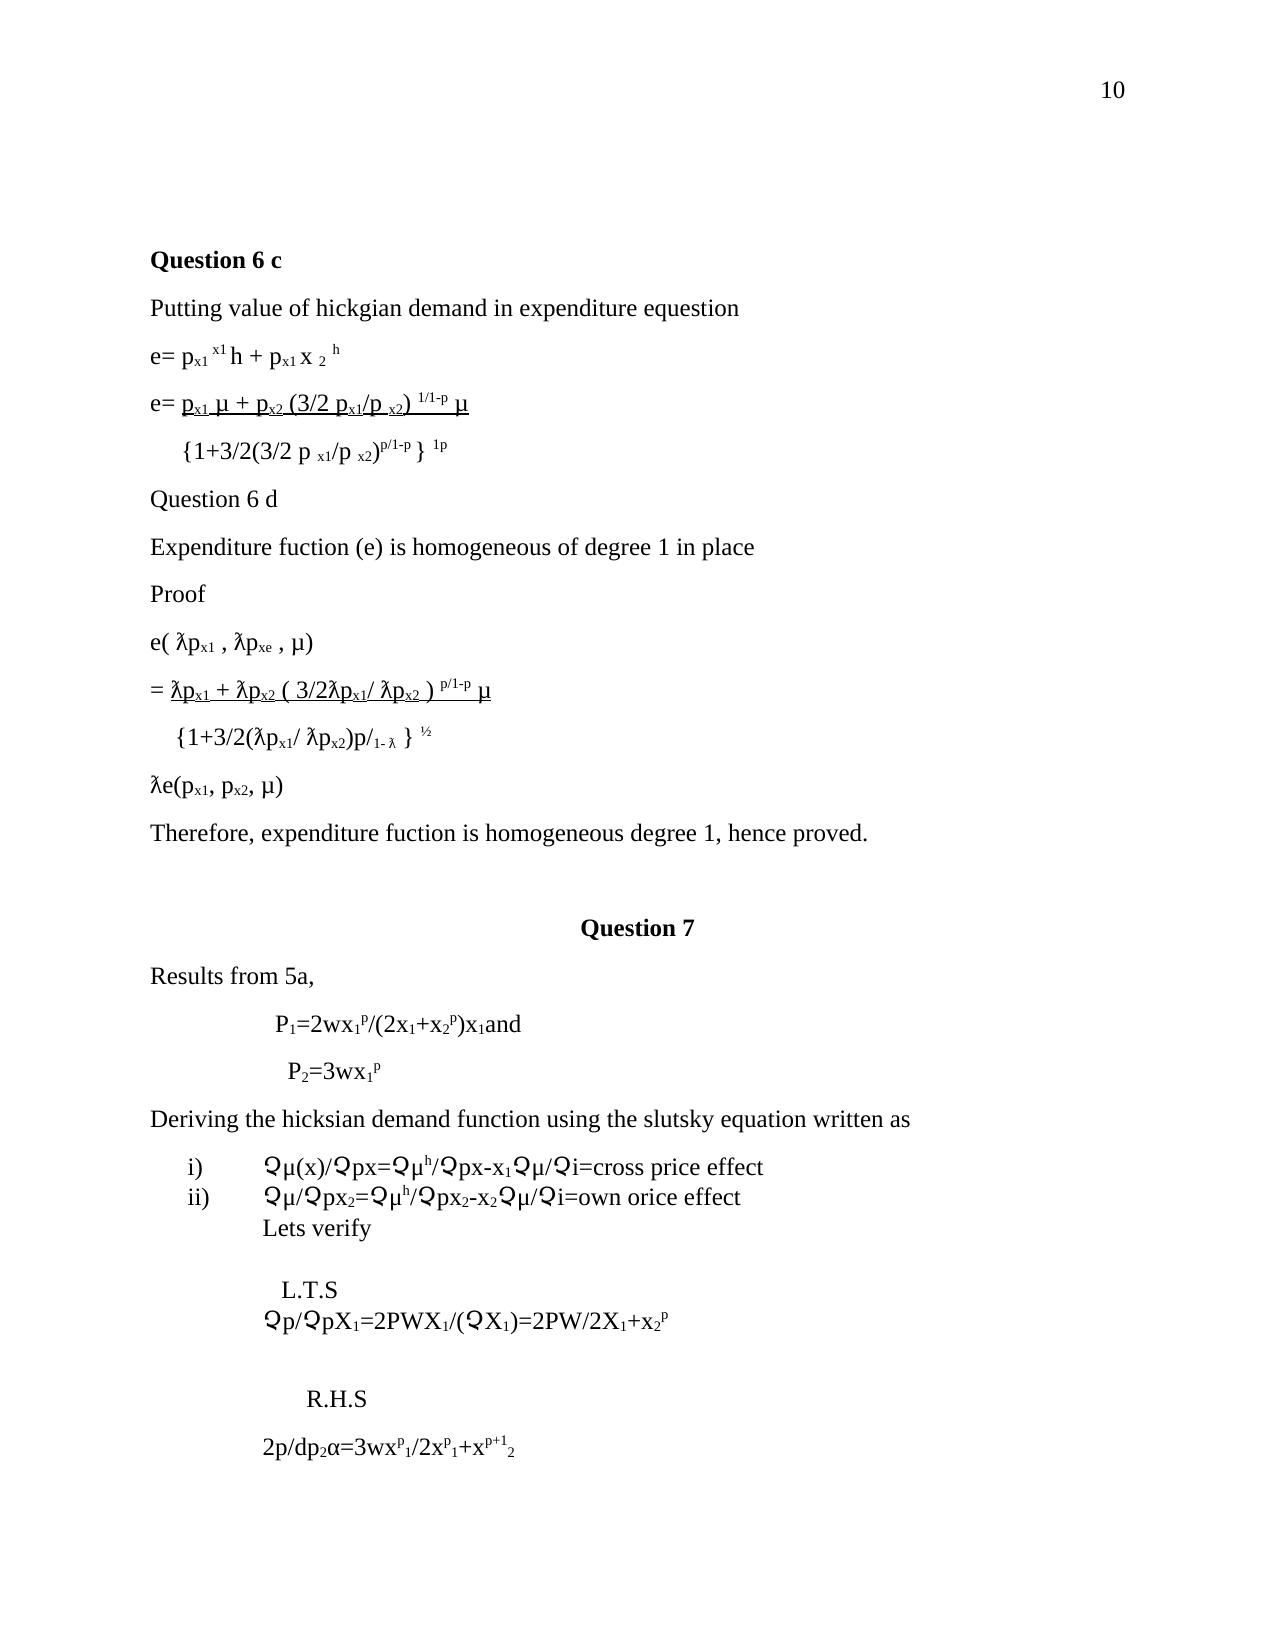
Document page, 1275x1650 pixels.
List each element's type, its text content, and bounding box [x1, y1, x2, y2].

text Question 6 d [150, 484, 1125, 513]
text Proof [150, 579, 1125, 608]
text Results from 5a, [150, 961, 1125, 990]
text P2=3wx1p [150, 1056, 1125, 1085]
text e= px1 µ + px2 (3/2 px1/p x2) 1/1-p µ [150, 388, 1125, 417]
list Չμ(x)/Չpx=Չμh/Չpx-x1Չμ/Չi=cross price effect [187, 1152, 1125, 1181]
list Չp/ՉpX1=2PWX1/(ՉX1)=2PW/2X1+x2p [262, 1306, 1125, 1334]
text Question 7 [150, 913, 1125, 942]
text P1=2wx1p/(2x1+x2p)x1and [150, 1009, 1125, 1037]
text Therefore, expenditure fuction is homogeneous degree 1, hence proved. [150, 818, 1125, 847]
text {1+3/2(3/2 p x1/p x2)p/1-p } 1p [150, 436, 1125, 465]
list Lets verify [262, 1213, 1125, 1241]
list Չμ/Չpx2=Չμh/Չpx2-x2Չμ/Չi=own orice effect [187, 1182, 1125, 1211]
text Deriving the hicksian demand function using the slutsky equation written as [150, 1104, 1125, 1133]
text Putting value of hickgian demand in expenditure equestion [150, 293, 1125, 322]
text e( ƛpx1 , ƛpxe , µ) [150, 627, 1125, 656]
text e= px1 x1 h + px1 x 2 h [150, 341, 1125, 369]
text R.H.S [150, 1384, 1125, 1413]
text Expenditure fuction (e) is homogeneous of degree 1 in place [150, 532, 1125, 560]
text Question 6 c [150, 245, 1125, 274]
list L.T.S [262, 1275, 1125, 1303]
text 2p/dp2α=3wxp1/2xp1+xp+12 [150, 1432, 1125, 1461]
text = ƛpx1 + ƛpx2 ( 3/2ƛpx1/ ƛpx2 ) p/1-p µ [150, 675, 1125, 703]
text ƛe(px1, px2, µ) [150, 770, 1125, 799]
text {1+3/2(ƛpx1/ ƛpx2)p/1- ƛ } ½ [150, 722, 1125, 751]
